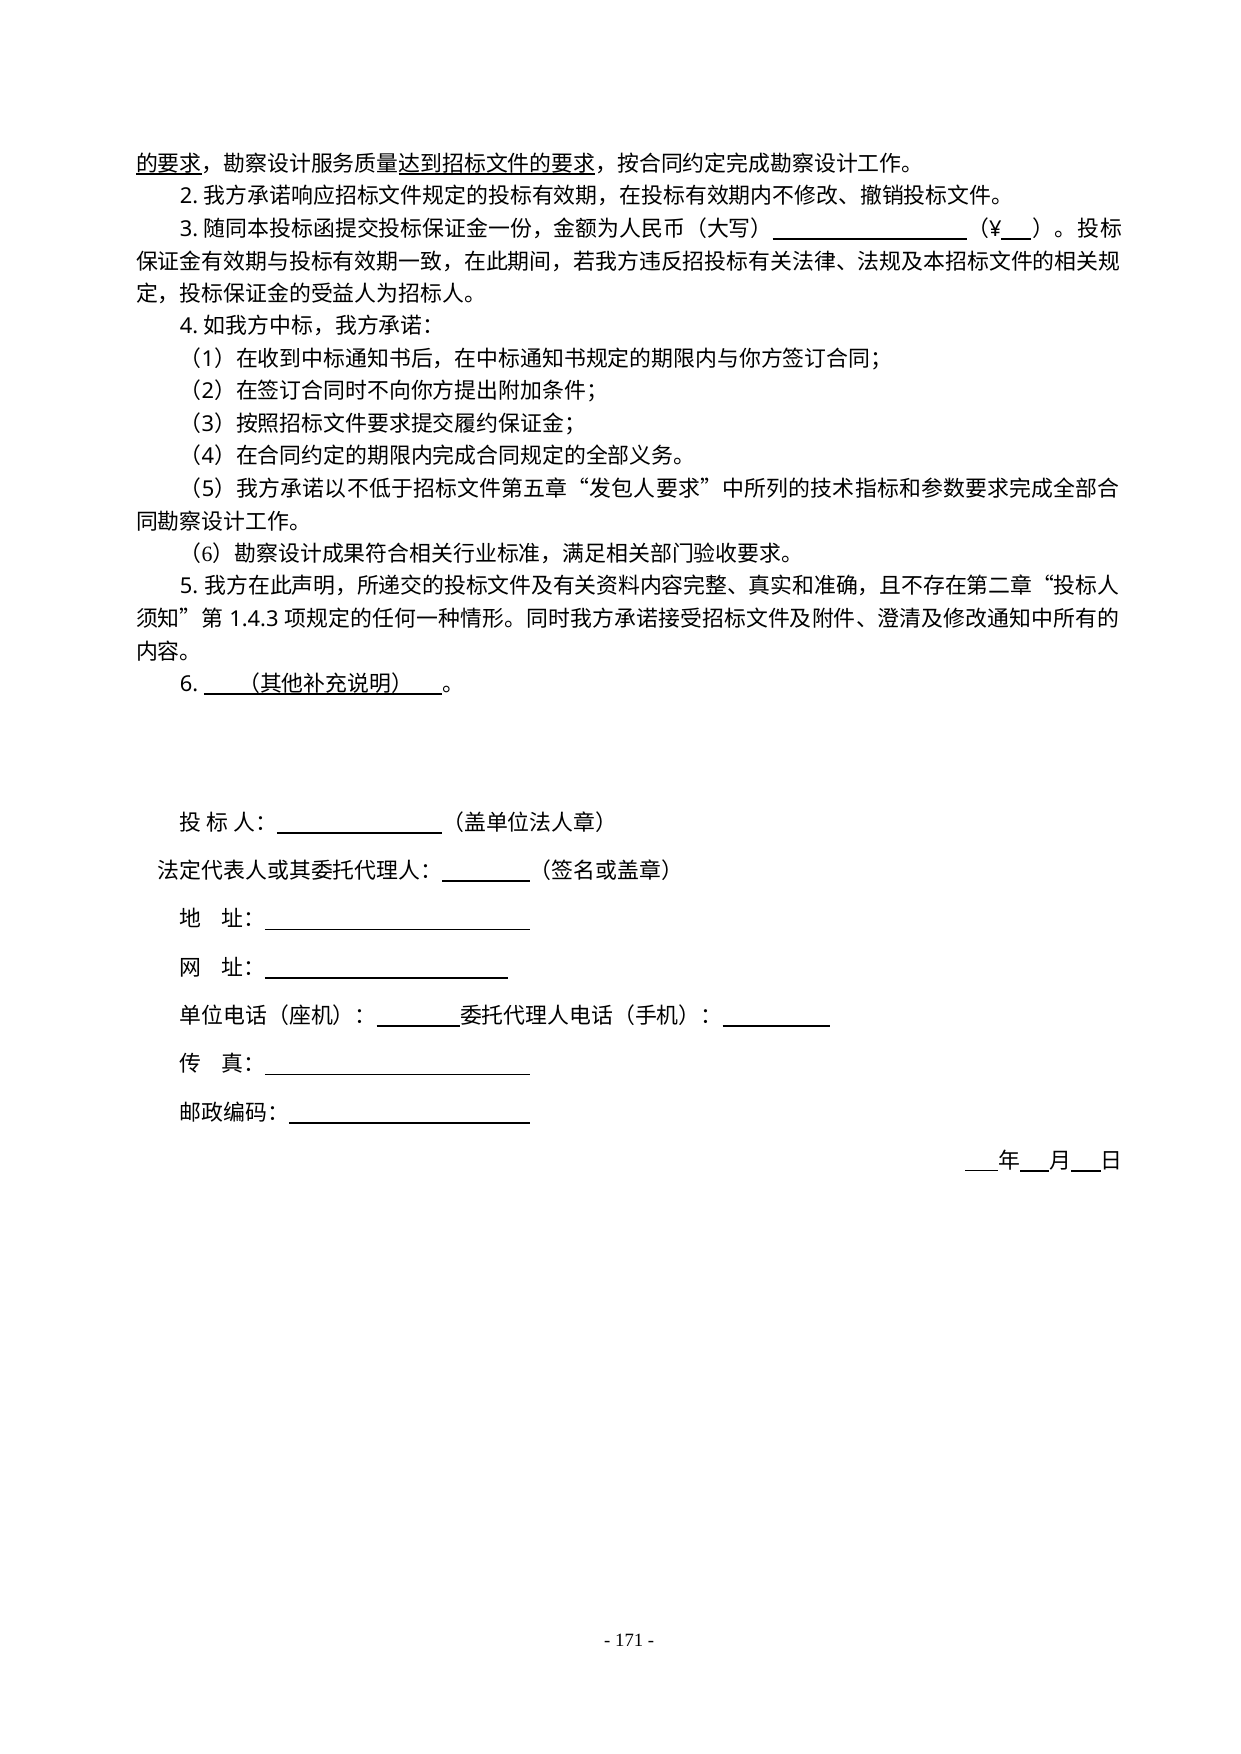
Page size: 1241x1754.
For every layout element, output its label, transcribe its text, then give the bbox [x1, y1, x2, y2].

text （6）勘察设计成果符合相关行业标准，满足相关部门验收要求。 [136, 536, 1122, 568]
text 2. 我方承诺响应招标文件规定的投标有效期，在投标有效期内不修改、撤销投标文件。 [136, 178, 1122, 211]
text 4. 如我方中标，我方承诺： [136, 308, 1122, 341]
text 单位电话（座机）： 委托代理人电话（手机）： [136, 998, 1122, 1030]
text 地 址： [136, 901, 1122, 933]
text （4）在合同约定的期限内完成合同规定的全部义务。 [136, 438, 1122, 471]
text （1）在收到中标通知书后，在中标通知书规定的期限内与你方签订合同； [136, 341, 1122, 373]
text （3）按照招标文件要求提交履约保证金； [136, 406, 1122, 438]
text 邮政编码： [136, 1094, 1122, 1127]
text 法定代表人或其委托代理人： （签名或盖章） [136, 853, 1122, 885]
text （2）在签订合同时不向你方提出附加条件； [136, 373, 1122, 406]
text 5. 我方在此声明，所递交的投标文件及有关资料内容完整、真实和准确，且不存在第二章“投标人须知”第 1.4.3 项规定的任何一种情形。同时我方承诺接受招标文件及附件、澄清及修改通知中所有的内容。 [136, 568, 1122, 666]
text 6. （其他补充说明） 。 [136, 666, 1122, 698]
text 3. 随同本投标函提交投标保证金一份，金额为人民币（大写） （¥ ）。投标保证金有效期与投标有效期一致，在此期间，若我方违反招投标有关法律、法规及本招标文件的相关规定，投标保证金的受益人为招标人。 [136, 211, 1122, 308]
text 网 址： [136, 949, 1122, 982]
text 传 真： [136, 1046, 1122, 1078]
text （5）我方承诺以不低于招标文件第五章“发包人要求”中所列的技术指标和参数要求完成全部合同勘察设计工作。 [136, 471, 1122, 536]
text 增值税税率为 ，项目总负责人为： ，委托代理人为： ，勘察设计服务期限符合招标文件的要求，勘察设计服务质量达到招标文件的要求，按合同约定完成勘察设计工作。 [136, 146, 1122, 178]
text 年 月 日 [136, 1143, 1122, 1175]
text 投 标 人： （盖单位法人章） [136, 804, 1122, 837]
